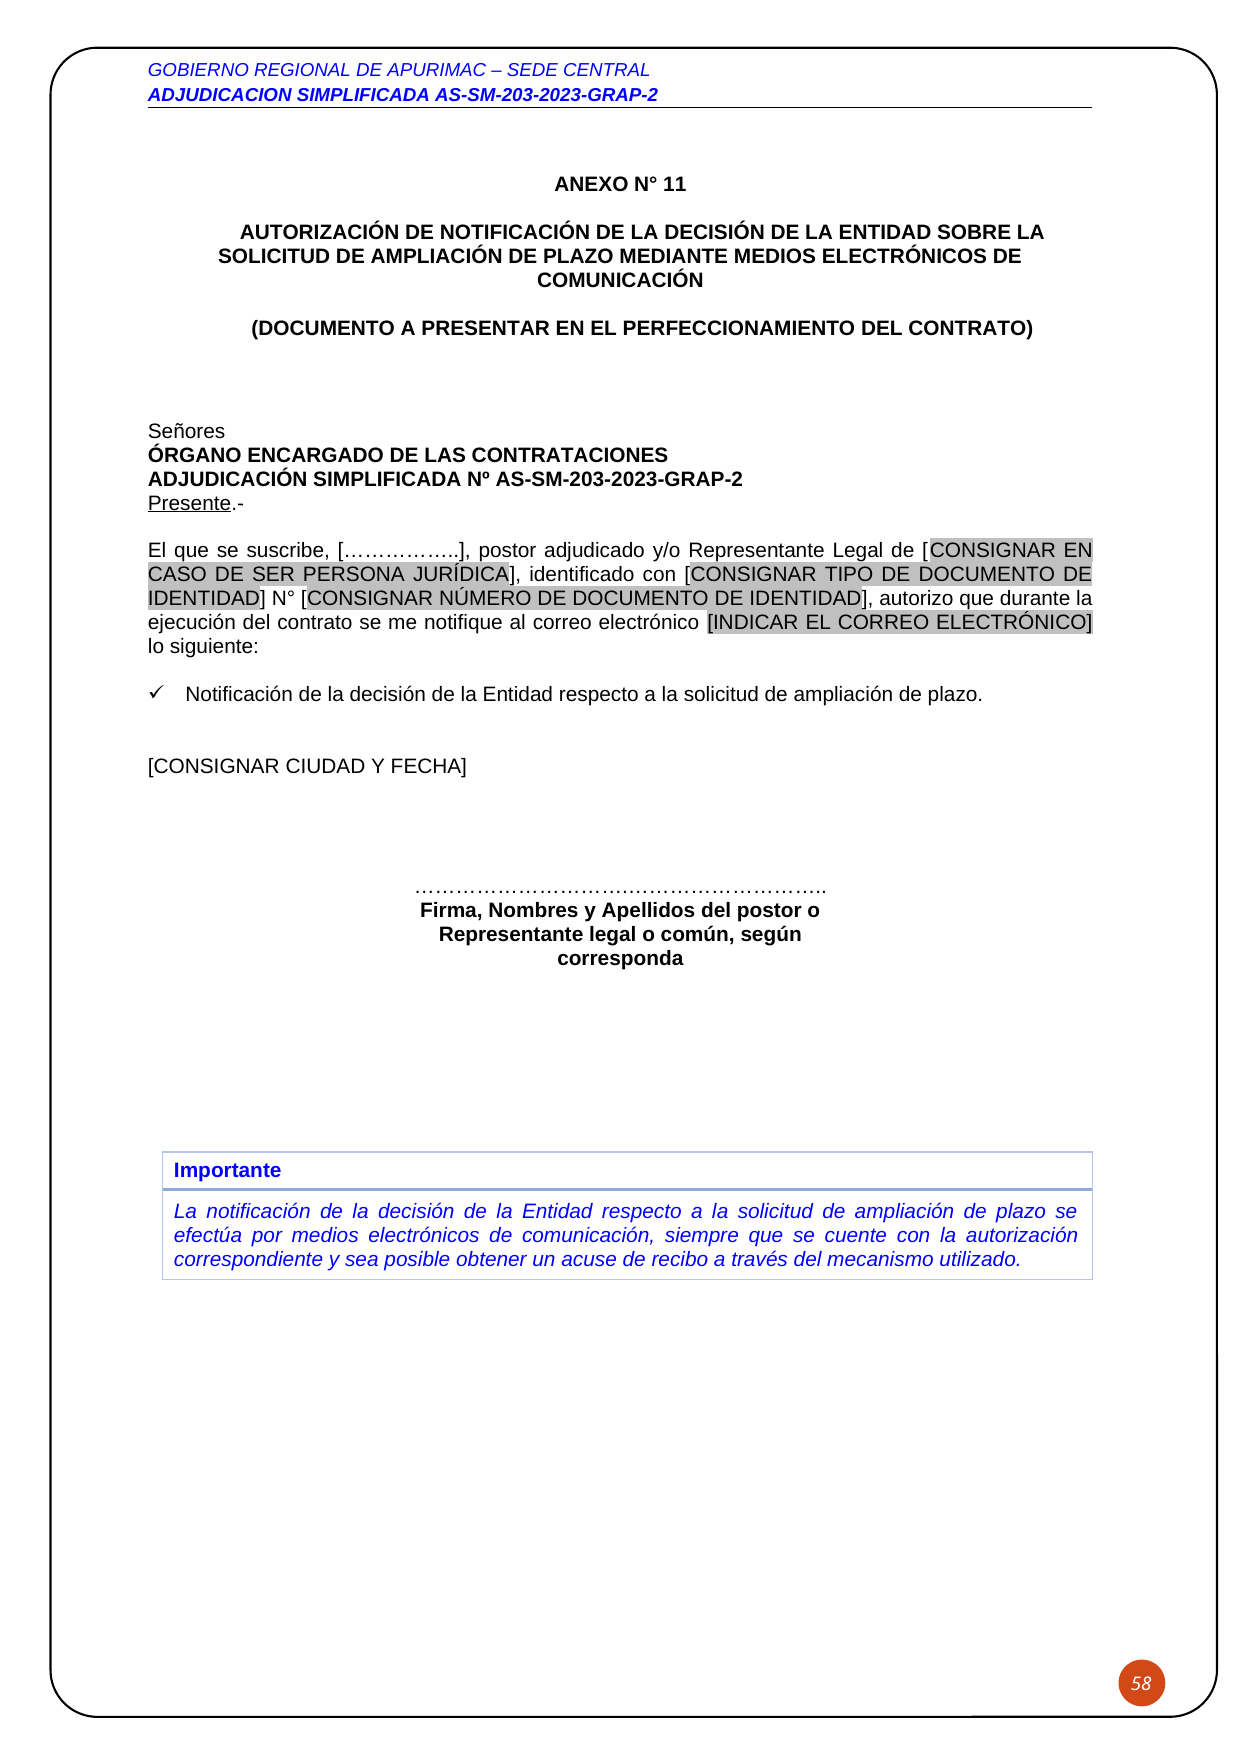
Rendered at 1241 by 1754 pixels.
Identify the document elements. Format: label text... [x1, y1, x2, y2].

table_header Importante [163, 1153, 1092, 1188]
table_cell La notificación de la decisión de la Entidad respecto a la solicitud de ampliación de plazo se efectúa por medios electrónicos de comunicación, siempre que se cuente con la autorización correspondiente y sea posible obtener un acuse de recibo a través del mecanismo utilizado. [163, 1191, 1092, 1279]
text ADJUDICACIÓN SIMPLIFICADA Nº AS-SM-203-2023-GRAP-2 [148, 466, 1092, 490]
text Señores [148, 418, 1092, 442]
text ANEXO N° 11 [148, 172, 1092, 196]
text El que se suscribe, [……………..], postor adjudicado y/o Representante Legal de [CONSIGNAR EN CASO DE SER PERSONA JURÍDICA], identificado con [CONSIGNAR TIPO DE DOCUMENTO DE IDENTIDAD] N° [CONSIGNAR NÚMERO DE DOCUMENTO DE IDENTIDAD], autorizo que durante la ejecución del contrato se me notifique al correo electrónico [INDICAR EL CORREO ELECTRÓNICO] lo siguiente: [148, 586, 1093, 658]
list Notificación de la decisión de la Entidad respecto a la solicitud de ampliación de plazo. [148, 682, 1092, 706]
text Presente.- [148, 490, 1092, 514]
text [CONSIGNAR CIUDAD Y FECHA] [148, 754, 1092, 778]
text AUTORIZACIÓN DE NOTIFICACIÓN DE LA DECISIÓN DE LA ENTIDAD SOBRE LA SOLICITUD DE AMPLIACIÓN DE PLAZO MEDIANTE MEDIOS ELECTRÓNICOS DE COMUNICACIÓN [148, 219, 1092, 291]
text El que se suscribe, [……………..], postor adjudicado y/o Representante Legal de [CONSIGNAR EN CASO DE SER PERSONA JURÍDICA], identificado con [CONSIGNAR TIPO DE DOCUMENTO DE IDENTIDAD] N° [CONSIGNAR NÚMERO DE DOCUMENTO DE IDENTIDAD], autorizo que durante la ejecución del contrato se me notifique al correo electrónico [INDICAR EL CORREO ELECTRÓNICO] lo siguiente: [148, 538, 930, 586]
table_header ………………………….……………………….. Firma, Nombres y Apellidos del postor o Representante legal o común, según corresponda [381, 874, 859, 1151]
text (DOCUMENTO A PRESENTAR EN EL PERFECCIONAMIENTO DEL CONTRATO) [148, 315, 1092, 339]
text ÓRGANO ENCARGADO DE LAS CONTRATACIONES [148, 442, 1092, 466]
